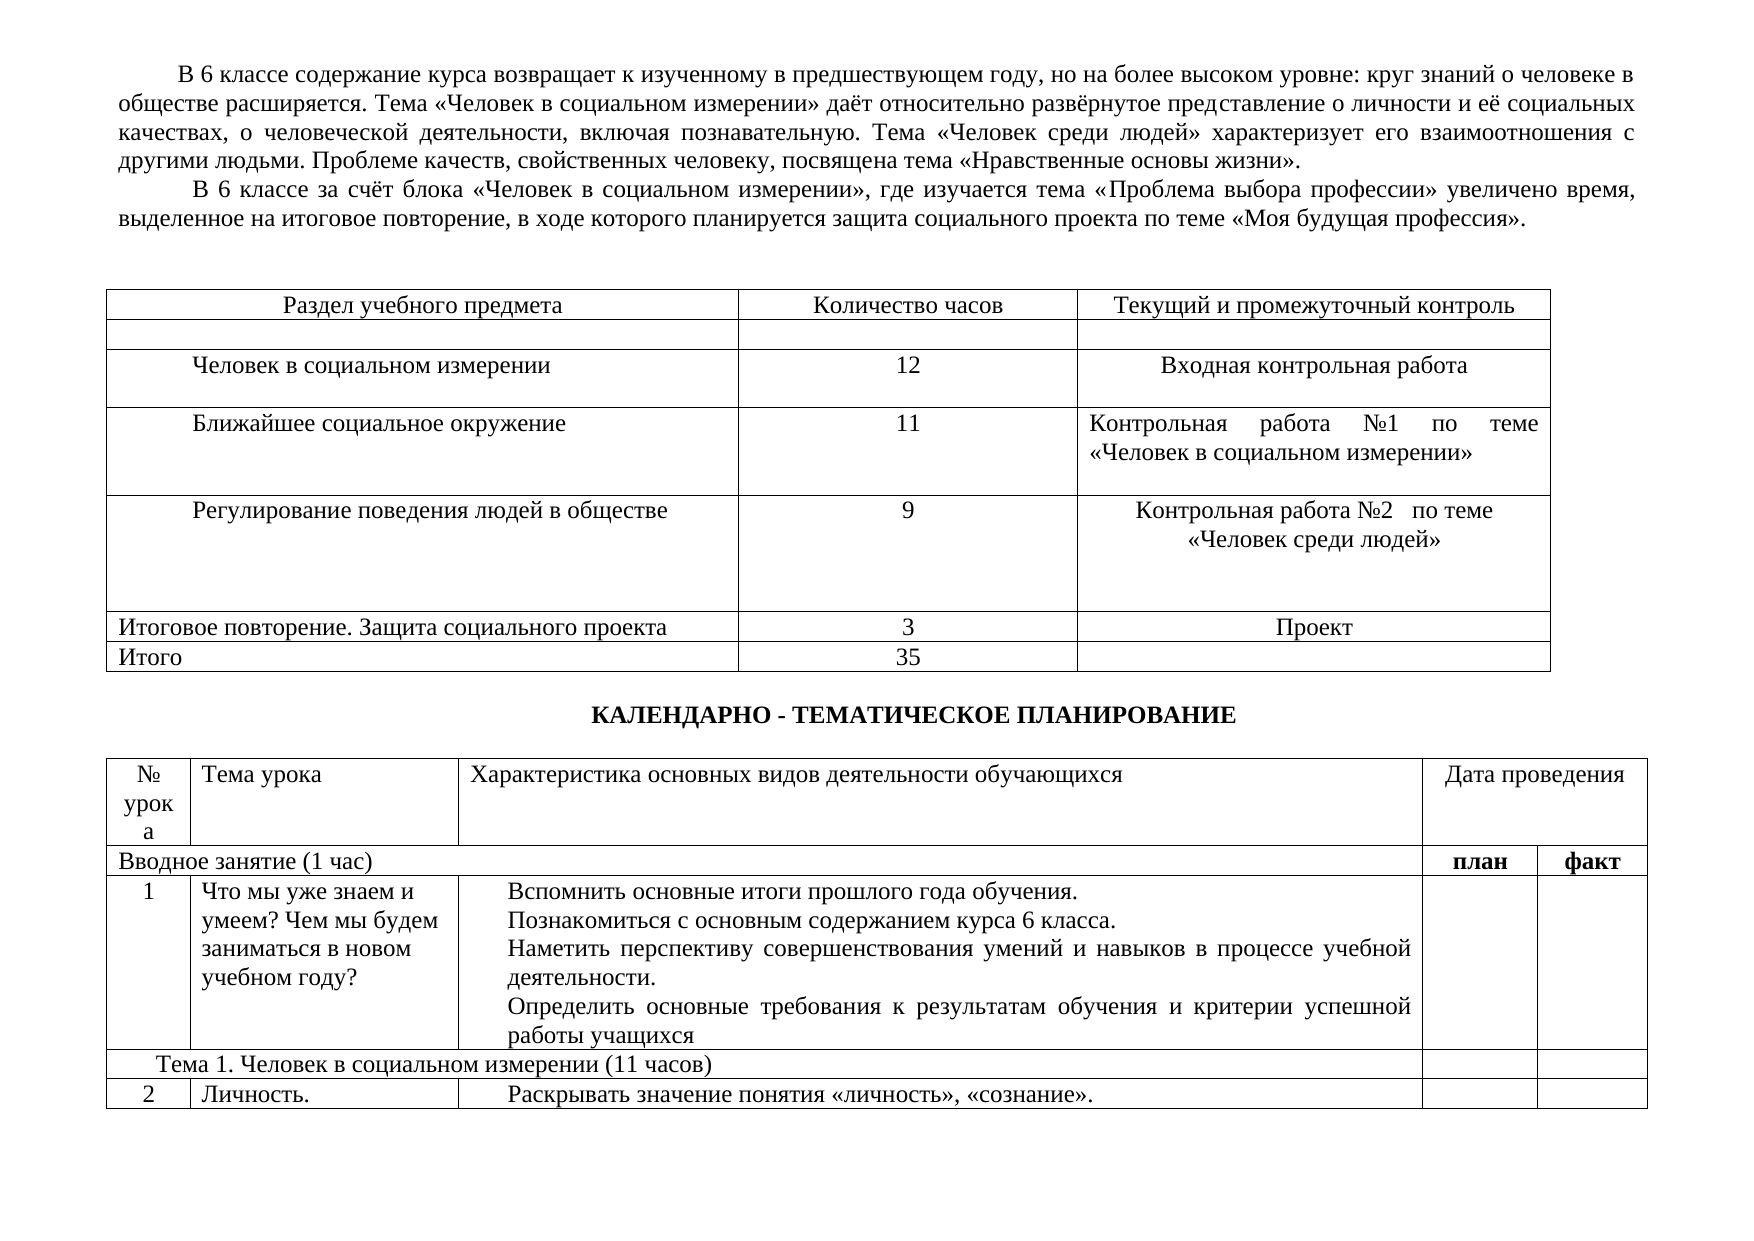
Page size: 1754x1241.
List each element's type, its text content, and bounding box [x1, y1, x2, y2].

text календарно - Тематическое планирование [118, 700, 1636, 729]
table_cell [739, 320, 1077, 349]
table_cell план [1423, 846, 1537, 875]
text В 6 классе за счёт блока «Человек в социальном измерении», где изучается тема «Проблема выбора профессии» увеличено время, выделенное на итоговое повторение, в ходе которого планируется защита социального проекта по теме «Моя будущая профессия». [118, 174, 1636, 232]
table_cell 11 [739, 408, 1077, 494]
table_cell 9 [739, 496, 1077, 611]
table_cell Тема 1. Человек в социальном измерении (11 часов) [107, 1050, 1422, 1078]
table_cell 12 [739, 350, 1077, 407]
table_cell Регулирование поведения людей в обществе [107, 496, 738, 611]
table_header Текущий и промежуточный контроль [1078, 290, 1550, 319]
table_header Характеристика основных видов деятельности обучающихся [459, 759, 1422, 845]
table_cell [1538, 1079, 1647, 1108]
text В 6 классе содержание курса возвращает к изученному в предшествующем году, но на более высоком уровне: круг знаний о человеке в обществе расширяется. Тема «Человек в социальном измерении» даёт относительно развёрнутое представление о личности и её социальных качествах, о человеческой деятельности, включая познавательную. Тема «Человек среди людей» характеризует его взаимоотношения с другими людьми. Проблеме качеств, свойственных человеку, посвящена тема «Нравственные основы жизни». [118, 59, 1636, 174]
table_header Количество часов [739, 290, 1077, 319]
table_cell 1 [107, 876, 190, 1048]
table_cell [1423, 876, 1537, 1048]
table_cell Ближайшее социальное окружение [107, 408, 738, 494]
table_header № урока [107, 759, 190, 845]
table_cell Контрольная работа №2 по теме «Человек среди людей» [1078, 496, 1550, 611]
table_cell [1423, 1050, 1537, 1078]
table_cell [1538, 1050, 1647, 1078]
table_cell Контрольная работа №1 по теме «Человек в социальном измерении» [1078, 408, 1550, 494]
table_cell Что мы уже знаем и умеем? Чем мы будем заниматься в новом учебном году? [191, 876, 458, 1048]
table_cell [1078, 642, 1550, 671]
table_cell Вспомнить основные итоги прошлого года обучения. Познакомиться с основным содержанием курса 6 класса. Наметить перспективу совершенствования умений и навыков в процессе учебной деятельности. Определить основные требования к результатам обучения и критерии успешной работы учащихся [459, 876, 1422, 1048]
table_cell Итоговое повторение. Защита социального проекта [107, 612, 738, 641]
table_header Дата проведения [1423, 759, 1647, 845]
table_cell [107, 320, 738, 349]
table_header Тема урока [191, 759, 458, 845]
table_cell Итого [107, 642, 738, 671]
table_cell Человек в социальном измерении [107, 350, 738, 407]
table_cell Входная контрольная работа [1078, 350, 1550, 407]
table_cell Проект [1078, 612, 1550, 641]
table_cell Личность. [191, 1079, 458, 1108]
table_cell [459, 1079, 1422, 1108]
table_header Раздел учебного предмета [107, 290, 738, 319]
table_cell 35 [739, 642, 1077, 671]
table_cell 2 [107, 1079, 190, 1108]
table_cell [1423, 1079, 1537, 1108]
table_cell факт [1538, 846, 1647, 875]
table_cell [1538, 876, 1647, 1048]
table_cell [1078, 320, 1550, 349]
table_cell 3 [739, 612, 1077, 641]
table_cell Вводное занятие (1 час) [107, 846, 1422, 875]
